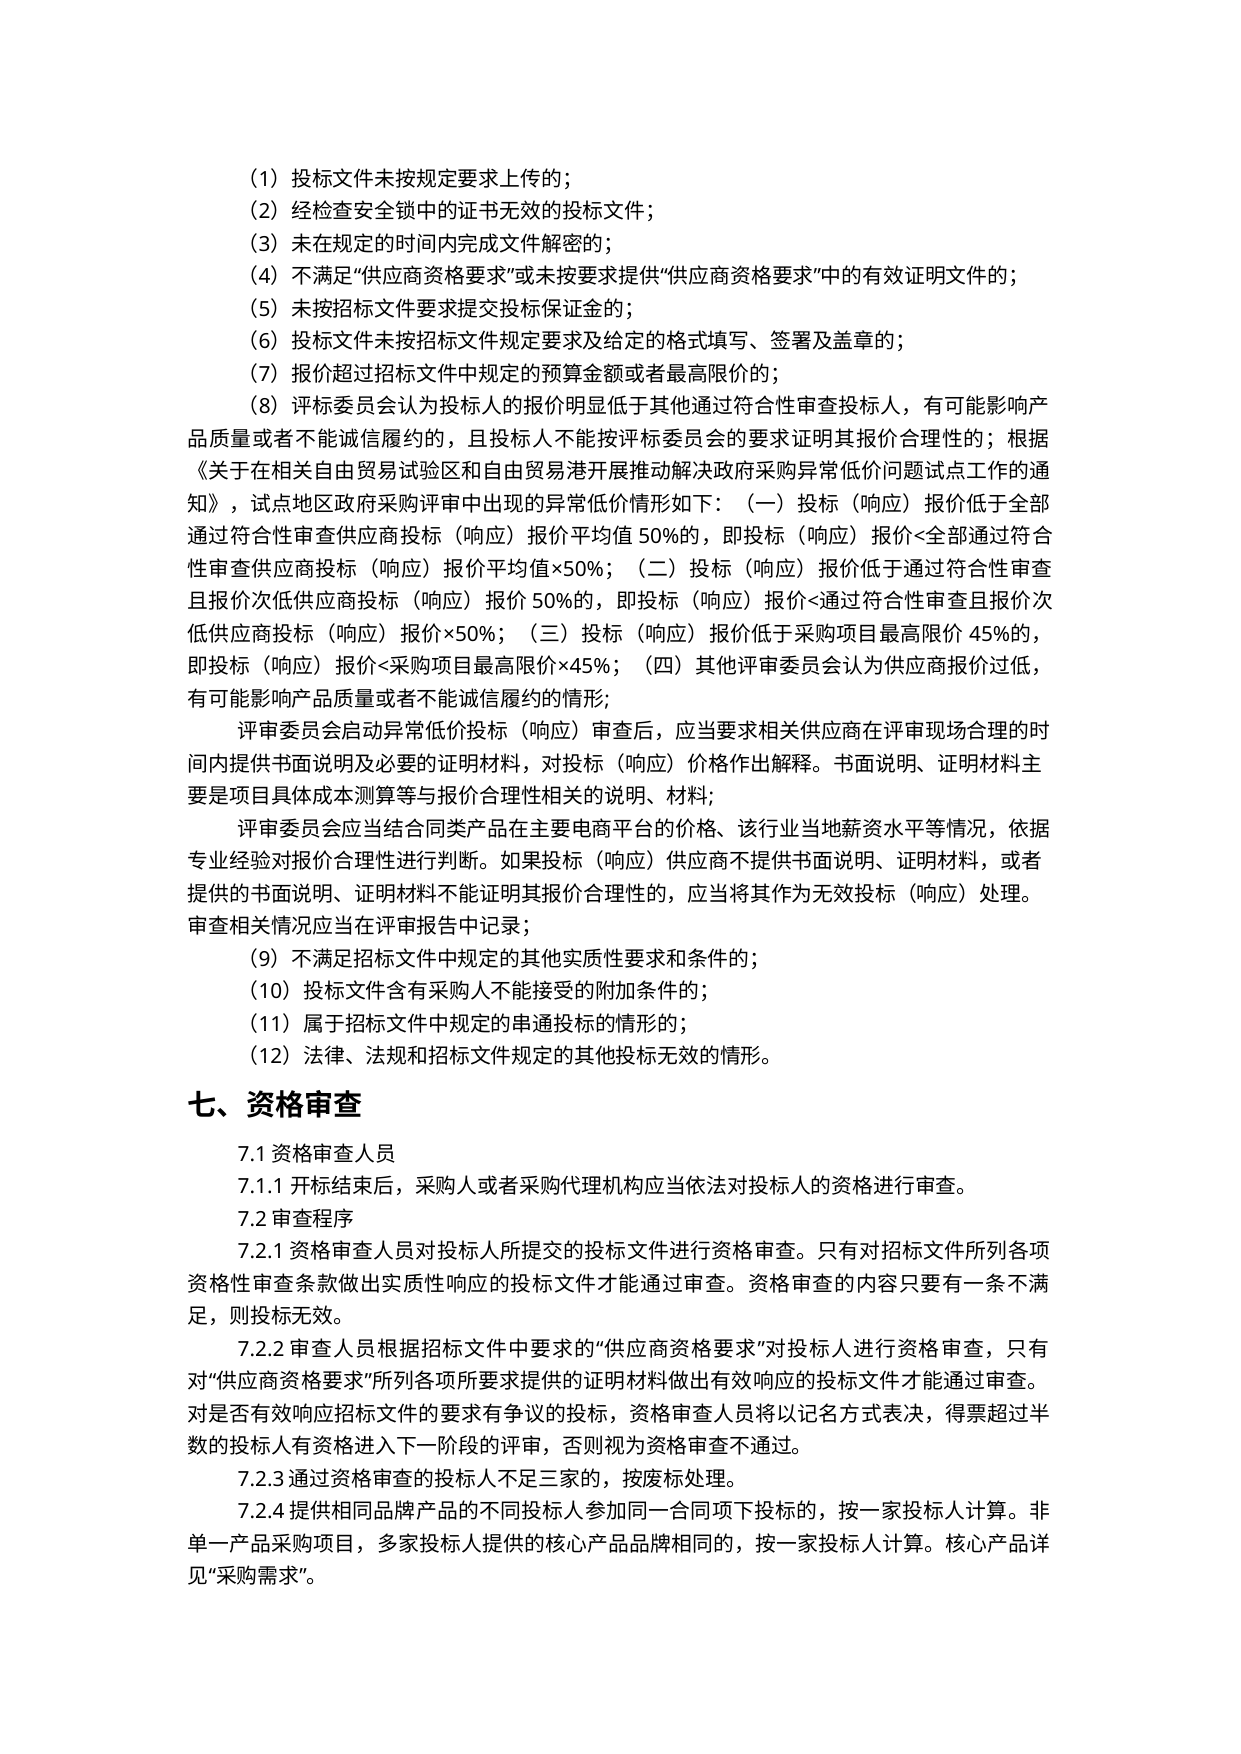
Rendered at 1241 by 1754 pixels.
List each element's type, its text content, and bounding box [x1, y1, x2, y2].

text 评审委员会应当结合同类产品在主要电商平台的价格、该行业当地薪资水平等情况，依据专业经验对报价合理性进行判断。如果投标（响应）供应商不提供书面说明、证明材料，或者提供的书面说明、证明材料不能证明其报价合理性的，应当将其作为无效投标（响应）处理。审查相关情况应当在评审报告中记录； [187, 812, 1053, 942]
text （1）投标文件未按规定要求上传的； [187, 162, 1053, 194]
text （9）不满足招标文件中规定的其他实质性要求和条件的； [187, 942, 1053, 974]
text （6）投标文件未按招标文件规定要求及给定的格式填写、签署及盖章的； [187, 324, 1053, 357]
text 7.2.2审查人员根据招标文件中要求的“供应商资格要求”对投标人进行资格审查，只有对“供应商资格要求”所列各项所要求提供的证明材料做出有效响应的投标文件才能通过审查。对是否有效响应招标文件的要求有争议的投标，资格审查人员将以记名方式表决，得票超过半数的投标人有资格进入下一阶段的评审，否则视为资格审查不通过。 [187, 1332, 1053, 1462]
text （7）报价超过招标文件中规定的预算金额或者最高限价的； [187, 357, 1053, 389]
text （11）属于招标文件中规定的串通投标的情形的； [187, 1007, 1053, 1039]
text （5）未按招标文件要求提交投标保证金的； [187, 292, 1053, 324]
text 七、资格审查 [187, 1072, 1053, 1137]
text 7.2.4提供相同品牌产品的不同投标人参加同一合同项下投标的，按一家投标人计算。非单一产品采购项目，多家投标人提供的核心产品品牌相同的，按一家投标人计算。核心产品详见“采购需求”。 [187, 1494, 1053, 1592]
text （4）不满足“供应商资格要求”或未按要求提供“供应商资格要求”中的有效证明文件的； [187, 259, 1053, 292]
text 评审委员会启动异常低价投标（响应）审查后，应当要求相关供应商在评审现场合理的时间内提供书面说明及必要的证明材料，对投标（响应）价格作出解释。书面说明、证明材料主要是项目具体成本测算等与报价合理性相关的说明、材料; [187, 714, 1053, 812]
text （10）投标文件含有采购人不能接受的附加条件的； [187, 974, 1053, 1007]
text 7.1资格审查人员 [187, 1137, 1053, 1169]
text 7.2.3通过资格审查的投标人不足三家的，按废标处理。 [187, 1462, 1053, 1494]
text 7.2.1资格审查人员对投标人所提交的投标文件进行资格审查。只有对招标文件所列各项资格性审查条款做出实质性响应的投标文件才能通过审查。资格审查的内容只要有一条不满足，则投标无效。 [187, 1234, 1053, 1332]
text （8）评标委员会认为投标人的报价明显低于其他通过符合性审查投标人，有可能影响产品质量或者不能诚信履约的，且投标人不能按评标委员会的要求证明其报价合理性的；根据《关于在相关自由贸易试验区和自由贸易港开展推动解决政府采购异常低价问题试点工作的通知》，试点地区政府采购评审中出现的异常低价情形如下：（一）投标（响应）报价低于全部通过符合性审查供应商投标（响应）报价平均值50%的，即投标（响应）报价<全部通过符合性审查供应商投标（响应）报价平均值×50%；（二）投标（响应）报价低于通过符合性审查且报价次低供应商投标（响应）报价50%的，即投标（响应）报价<通过符合性审查且报价次低供应商投标（响应）报价×50%；（三）投标（响应）报价低于采购项目最高限价45%的，即投标（响应）报价<采购项目最高限价×45%；（四）其他评审委员会认为供应商报价过低，有可能影响产品质量或者不能诚信履约的情形; [187, 389, 1053, 714]
text 7.1.1 开标结束后，采购人或者采购代理机构应当依法对投标人的资格进行审查。 [187, 1169, 1053, 1202]
text （2）经检查安全锁中的证书无效的投标文件； [187, 194, 1053, 227]
text （12）法律、法规和招标文件规定的其他投标无效的情形。 [187, 1039, 1053, 1072]
text （3）未在规定的时间内完成文件解密的； [187, 227, 1053, 259]
text 7.2审查程序 [187, 1202, 1053, 1234]
